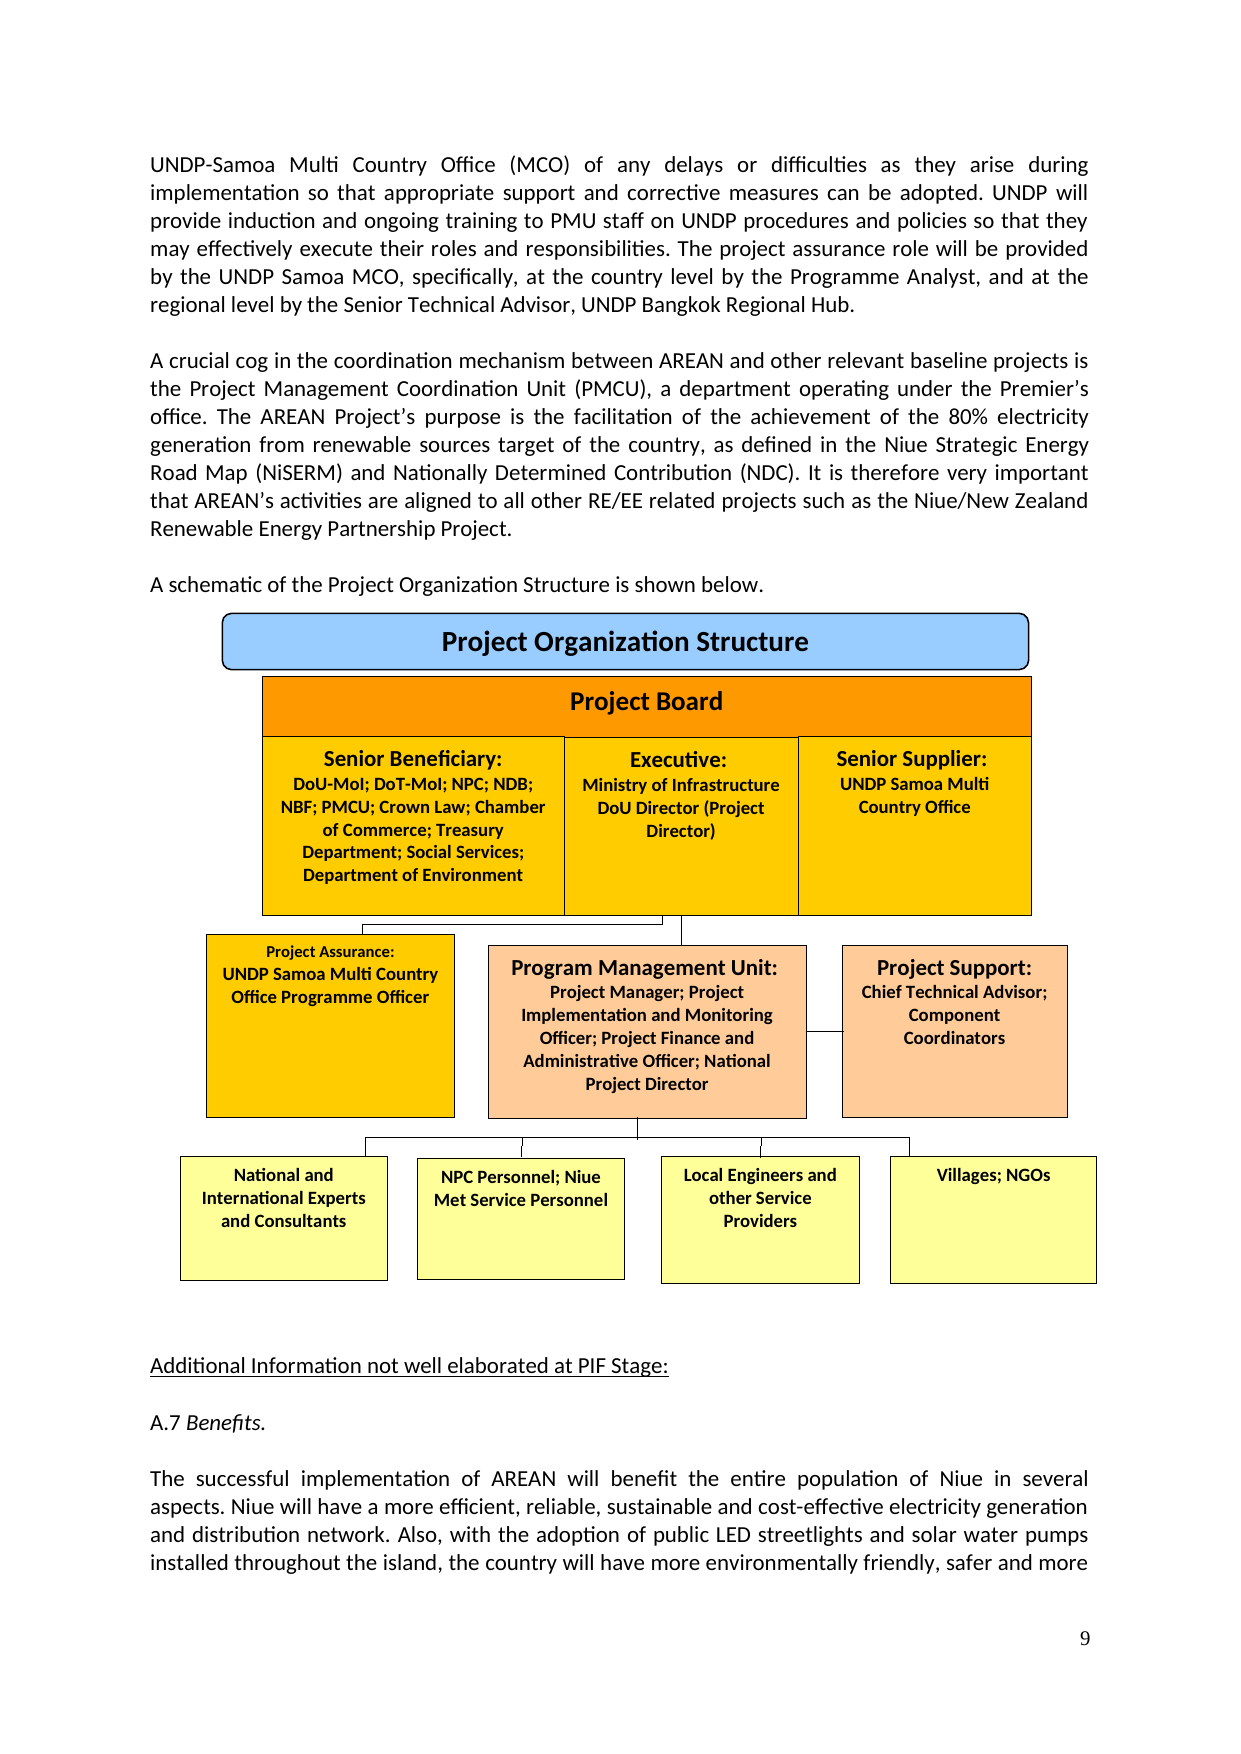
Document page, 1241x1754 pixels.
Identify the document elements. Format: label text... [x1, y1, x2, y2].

text A.7 Benefits. [150, 1408, 1090, 1436]
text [150, 150, 1090, 318]
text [150, 1464, 1090, 1576]
text A schematic of the Project Organization Structure is shown below. [150, 570, 1090, 598]
text A crucial cog in the coordination mechanism between AREAN and other relevant baseline projects is the Project Management Coordination Unit (PMCU), a department operating under the Premier’s office. The AREAN Project’s purpose is the facilitation of the achievement of the 80% electricity generation from renewable sources target of the country, as defined in the Niue Strategic Energy Road Map (NiSERM) and Nationally Determined Contribution (NDC). It is therefore very important that AREAN’s activities are aligned to all other RE/EE related projects such as the Niue/New Zealand Renewable Energy Partnership Project. [150, 346, 1090, 542]
text Additional Information not well elaborated at PIF Stage: [150, 1352, 1090, 1380]
